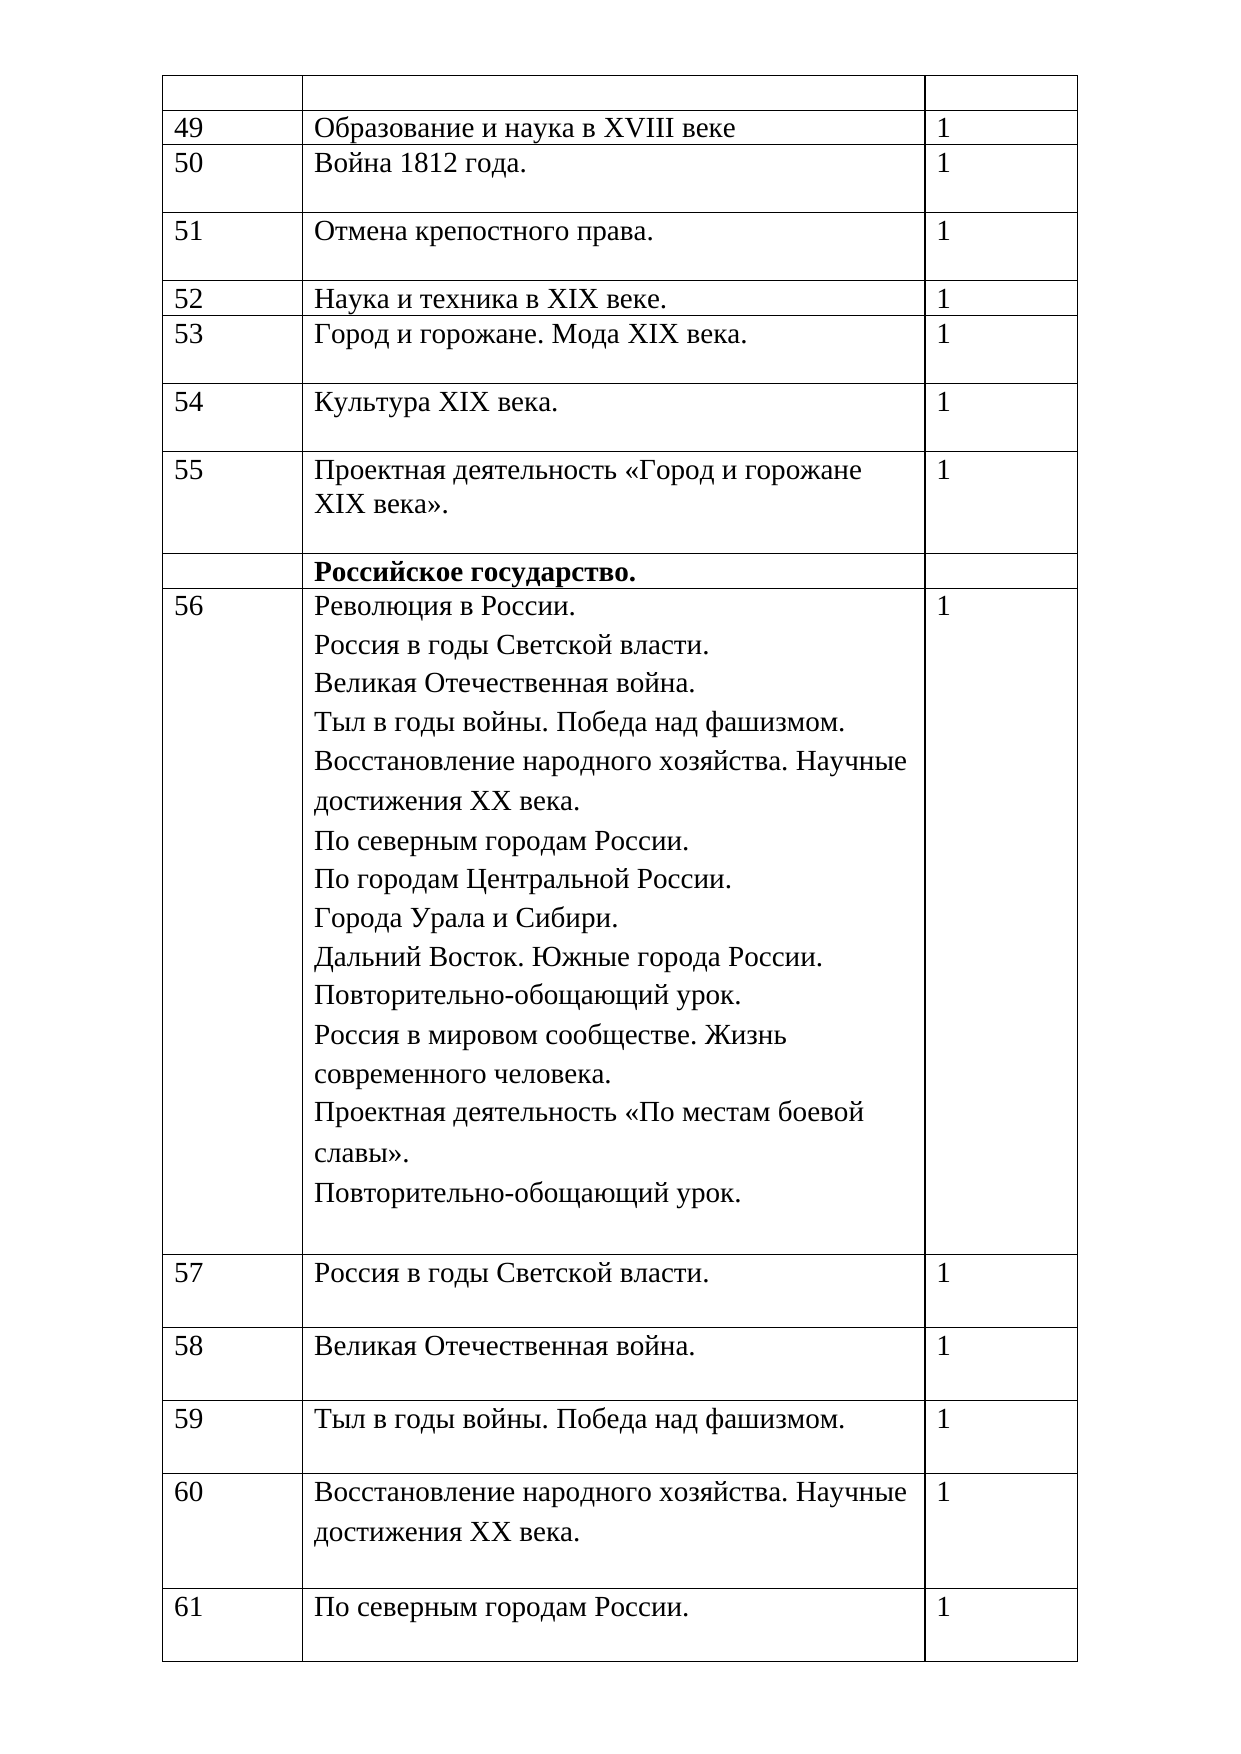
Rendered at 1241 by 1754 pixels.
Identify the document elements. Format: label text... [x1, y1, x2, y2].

table_cell 1 [926, 589, 1077, 1254]
table_cell Великая Отечественная война. [303, 1328, 924, 1400]
table_cell 55 [163, 452, 302, 553]
table_cell Город и горожане. Мода XIX века. [303, 316, 924, 383]
table_cell 57 [163, 1255, 302, 1327]
table_cell Война 1812 года. [303, 145, 924, 212]
table_cell 61 [163, 1589, 302, 1661]
table_cell Российское государство. [303, 554, 924, 587]
table_cell 60 [163, 1474, 302, 1588]
table_cell 1 [926, 452, 1077, 553]
table_cell 1 [926, 76, 1077, 109]
table_cell 1 [926, 145, 1077, 212]
table_cell 1 [926, 1474, 1077, 1588]
table_cell 51 [163, 213, 302, 280]
table_cell 1 [926, 316, 1077, 383]
table_cell По северным городам России. [303, 1589, 924, 1661]
table_cell Тыл в годы войны. Победа над фашизмом. [303, 1401, 924, 1473]
table_cell Россия в годы Светской власти. [303, 1255, 924, 1327]
table_cell [163, 554, 302, 587]
table_cell 1 [926, 384, 1077, 451]
table_cell 1 [926, 111, 1077, 144]
table_cell Проектная деятельность «Город и горожане XIX века». [303, 452, 924, 553]
table_cell Культура XIX века. [303, 384, 924, 451]
table_cell 58 [163, 1328, 302, 1400]
table_cell [926, 554, 1077, 587]
table_cell 54 [163, 384, 302, 451]
table_cell 50 [163, 145, 302, 212]
table_cell Революция в России. Россия в годы Светской власти. Великая Отечественная война. Тыл в годы войны. Победа над фашизмом. Восстановление народного хозяйства. Научные достижения XX века. По северным городам России. По городам Центральной России. Города Урала и Сибири. Дальний Восток. Южные города России. Повторительно-обощающий урок. Россия в мировом сообществе. Жизнь современного человека. Проектная деятельность «По местам боевой славы». Повторительно-обощающий урок. [303, 589, 924, 1254]
table_cell 1 [926, 213, 1077, 280]
table_cell 56 [163, 589, 302, 1254]
table_cell 1 [926, 1589, 1077, 1661]
table_cell 48 [163, 76, 302, 109]
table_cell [303, 76, 924, 109]
table_cell 1 [926, 281, 1077, 315]
table_cell 1 [926, 1401, 1077, 1473]
table_cell 52 [163, 281, 302, 315]
table_cell Наука и техника в XIX веке. [303, 281, 924, 315]
table_cell 1 [926, 1255, 1077, 1327]
table_cell Образование и наука в XVIII веке [303, 111, 924, 144]
table_cell 49 [163, 111, 302, 144]
table_cell Восстановление народного хозяйства. Научные достижения XX века. [303, 1474, 924, 1588]
table_cell 1 [926, 1328, 1077, 1400]
table_cell 53 [163, 316, 302, 383]
table_cell 59 [163, 1401, 302, 1473]
table_cell Отмена крепостного права. [303, 213, 924, 280]
